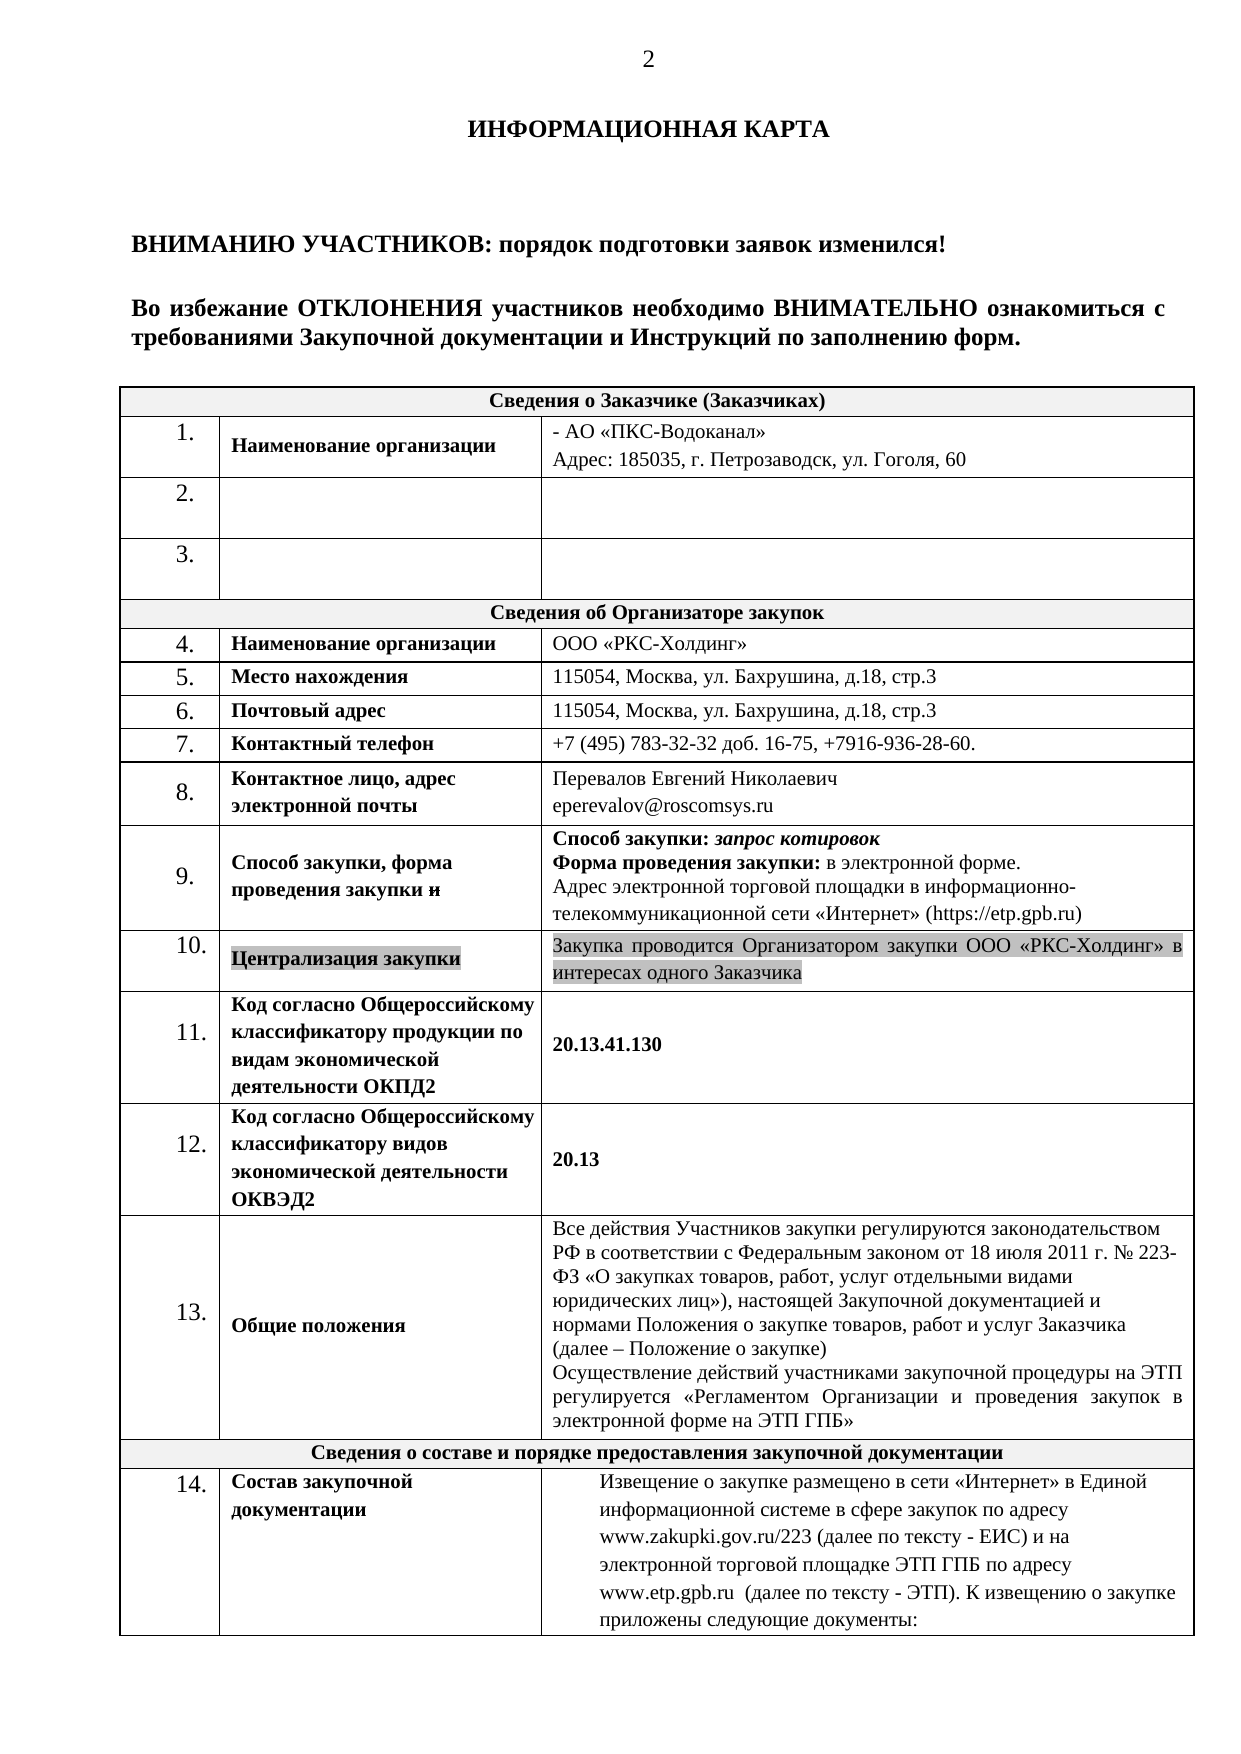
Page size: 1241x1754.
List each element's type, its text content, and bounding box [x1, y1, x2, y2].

table_cell Контактный телефон [220, 729, 541, 761]
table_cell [220, 1469, 541, 1635]
table_cell 20.13.41.130 [542, 992, 1193, 1103]
table_cell Контактное лицо, адрес электронной почты [220, 763, 541, 824]
table_cell 115054, Москва, ул. Бахрушина, д.18, стр.3 [542, 696, 1193, 728]
table_cell Все действия Участников закупки регулируются законодательством РФ в соответствии с Федеральным законом от 18 июля 2011 г. № 223-ФЗ «О закупках товаров, работ, услуг отдельными видами юридических лиц»), настоящей Закупочной документацией и нормами Положения о закупке товаров, работ и услуг Заказчика (далее – Положение о закупке) Осуществление действий участниками закупочной процедуры на ЭТП регулируется «Регламентом Организации и проведения закупок в электронной форме на ЭТП ГПБ» [542, 1216, 1193, 1439]
table_cell [121, 1216, 219, 1439]
table_cell Код согласно Общероссийскому классификатору видов экономической деятельности ОКВЭД2 [220, 1104, 541, 1215]
table_cell [121, 826, 219, 929]
table_cell Сведения об Организаторе закупок [121, 600, 1193, 628]
table_cell [121, 478, 219, 538]
table_cell Почтовый адрес [220, 696, 541, 728]
table_cell Наименование организации [220, 629, 541, 661]
table_cell [121, 1104, 219, 1215]
table_cell [121, 696, 219, 728]
table_cell [220, 478, 541, 538]
table_cell Перевалов Евгений Николаевич eperevalov@roscomsys.ru [542, 763, 1193, 824]
table_cell Централизация закупки [220, 931, 541, 991]
table_cell - АО «ПКС-Водоканал» Адрес: 185035, г. Петрозаводск, ул. Гоголя, 60 [542, 417, 1193, 477]
table_cell [121, 1469, 219, 1635]
table_cell [121, 417, 219, 477]
table_cell 20.13 [542, 1104, 1193, 1215]
table_cell [121, 729, 219, 761]
text ИНФОРМАЦИОННАЯ КАРТА [131, 114, 1166, 143]
table_cell Код согласно Общероссийскому классификатору продукции по видам экономической деятельности ОКПД2 [220, 992, 541, 1103]
table_cell [542, 539, 1193, 599]
table_cell +7 (495) 783-32-32 доб. 16-75, +7916-936-28-60. [542, 729, 1193, 761]
table_cell [121, 539, 219, 599]
table_cell Сведения о составе и порядке предоставления закупочной документации [121, 1440, 1193, 1468]
table_cell [121, 629, 219, 661]
table_header Сведения о Заказчике (Заказчиках) [121, 388, 1193, 416]
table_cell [542, 1469, 1193, 1635]
table_cell Наименование организации [220, 417, 541, 477]
table_cell ООО «РКС-Холдинг» [542, 629, 1193, 661]
table_cell Способ закупки, форма проведения закупки и [220, 826, 541, 929]
table_cell Общие положения [220, 1216, 541, 1439]
table_cell [542, 478, 1193, 538]
table_cell [121, 763, 219, 824]
text Во избежание ОТКЛОНЕНИЯ участников необходимо ВНИМАТЕЛЬНО ознакомиться с требованиями Закупочной документации и Инструкций по заполнению форм. [131, 293, 1166, 351]
table_cell 115054, Москва, ул. Бахрушина, д.18, стр.3 [542, 663, 1193, 695]
text ВНИМАНИЮ УЧАСТНИКОВ: порядок подготовки заявок изменился! [131, 229, 1166, 258]
table_cell Место нахождения [220, 663, 541, 695]
table_cell [121, 992, 219, 1103]
table_cell [121, 663, 219, 695]
table_cell [121, 931, 219, 991]
table_cell [220, 539, 541, 599]
table_cell Закупка проводится Организатором закупки ООО «РКС-Холдинг» в интересах одного Заказчика [542, 931, 1193, 991]
table_cell Способ закупки: запрос котировок Форма проведения закупки: в электронной форме. Адрес электронной торговой площадки в информационно-телекоммуникационной сети «Интернет» (https://etp.gpb.ru) [542, 826, 1193, 929]
